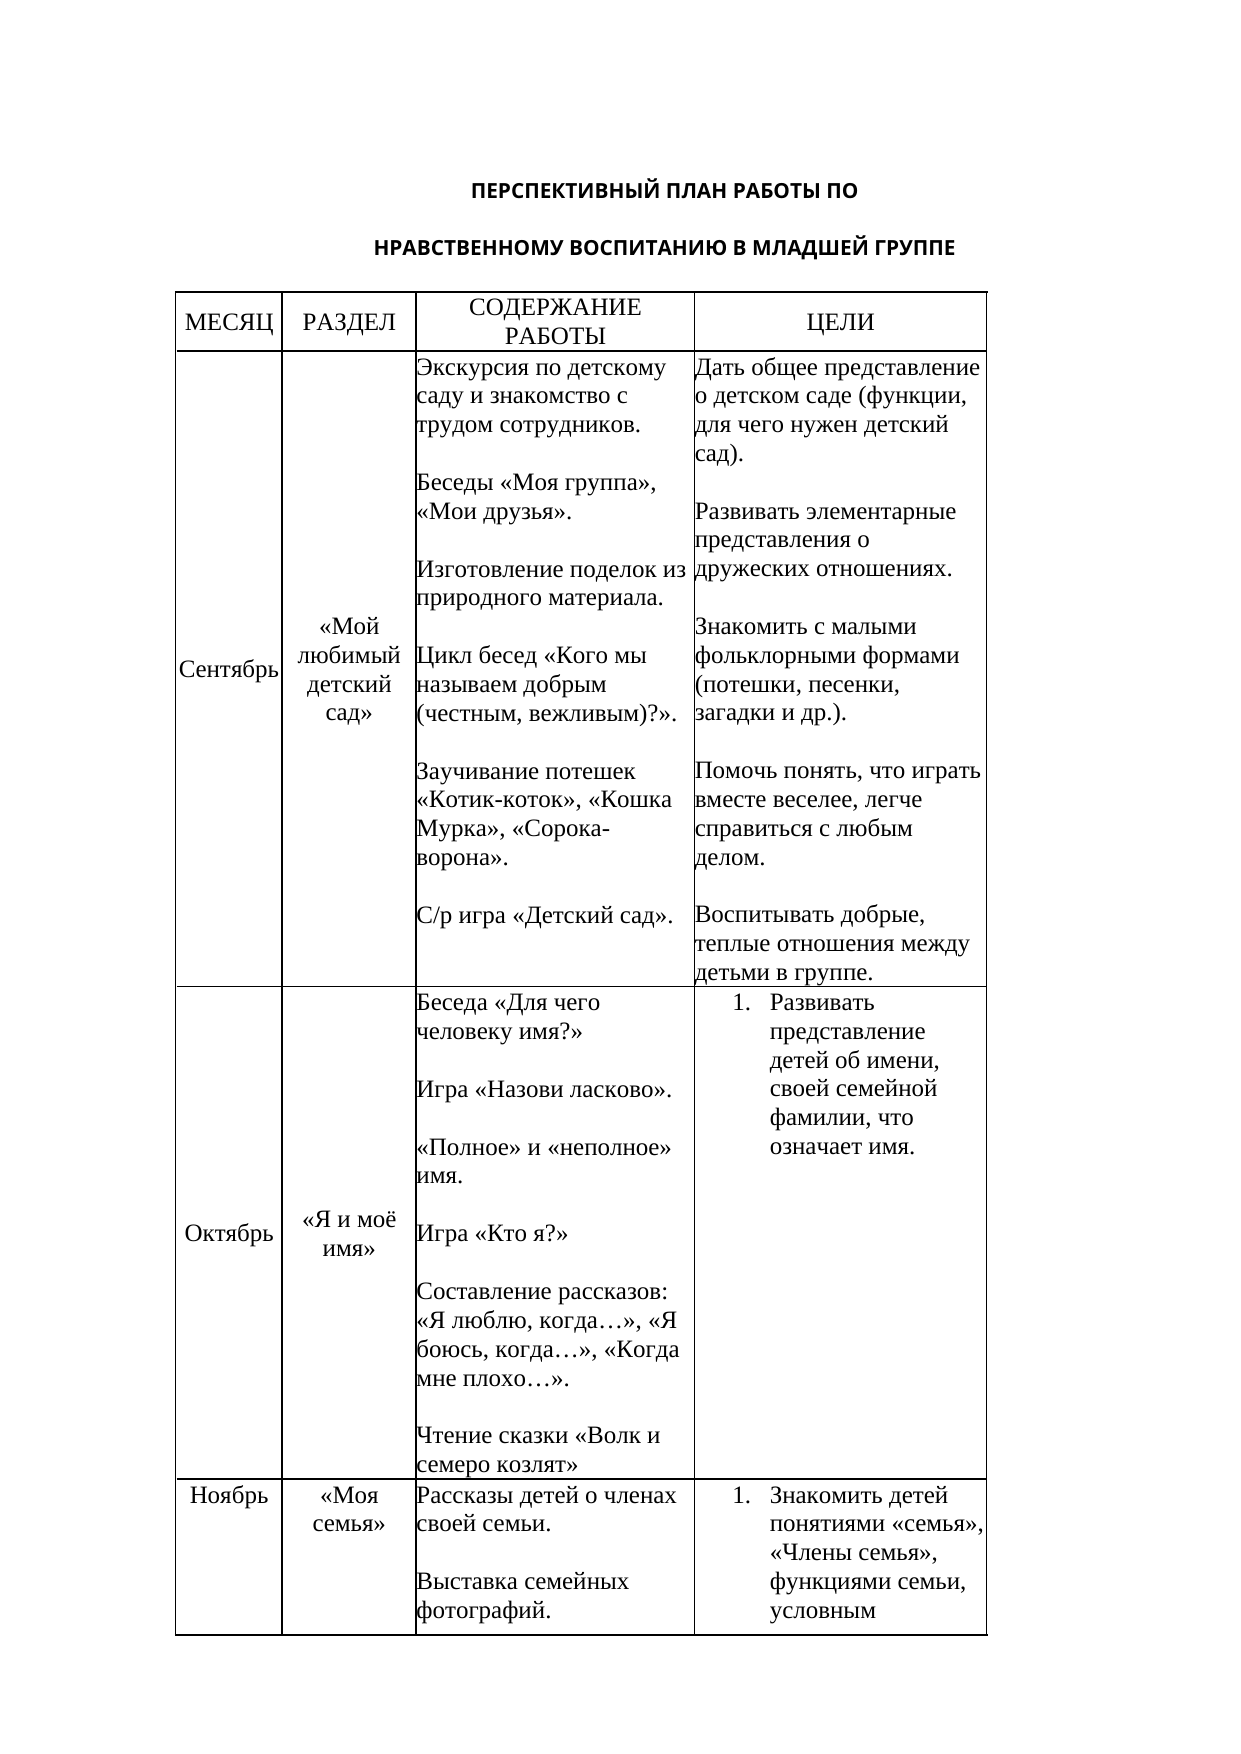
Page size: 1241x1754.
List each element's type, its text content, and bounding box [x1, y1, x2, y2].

text ПЕРСПЕКТИВНЫЙ ПЛАН РАБОТЫ ПО [177, 176, 1152, 204]
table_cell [417, 1480, 694, 1634]
table_cell Развивать представление детей об имени, своей семейной фамилии, что означает имя. [695, 987, 986, 1478]
table_cell «Я и моё имя» [283, 987, 415, 1478]
table_cell Беседа «Для чего человеку имя?» Игра «Назови ласково». «Полное» и «неполное» имя. Игра «Кто я?» Составление рассказов: «Я люблю, когда…», «Я боюсь, когда…», «Когда мне плохо…». Чтение сказки «Волк и семеро козлят» [417, 987, 694, 1478]
table_header СОДЕРЖАНИЕ РАБОТЫ [417, 293, 694, 350]
table_header РАЗДЕЛ [283, 293, 415, 350]
table_cell Экскурсия по детскому саду и знакомство с трудом сотрудников. Беседы «Моя группа», «Мои друзья». Изготовление поделок из природного материала. Цикл бесед «Кого мы называем добрым (честным, вежливым)?». Заучивание потешек «Котик-коток», «Кошка Мурка», «Сорока-ворона». С/р игра «Детский сад». [417, 352, 694, 986]
table_cell Сентябрь [176, 351, 281, 986]
table_header МЕСЯЦ [176, 293, 281, 350]
table_cell «Мой любимый детский сад» [283, 352, 415, 986]
text НРАВСТВЕННОМУ ВОСПИТАНИЮ В МЛАДШЕЙ ГРУППЕ [177, 233, 1152, 262]
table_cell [695, 1480, 986, 1634]
table_cell Ноябрь [176, 1479, 281, 1634]
table_cell «Моя семья» [283, 1480, 415, 1634]
table_header ЦЕЛИ [695, 293, 986, 350]
table_cell Дать общее представление о детском саде (функции, для чего нужен детский сад). Развивать элементарные представления о дружеских отношениях. Знакомить с малыми фольклорными формами (потешки, песенки, загадки и др.). Помочь понять, что играть вместе веселее, легче справиться с любым делом. Воспитывать добрые, теплые отношения между детьми в группе. [695, 352, 986, 986]
table_cell Октябрь [176, 987, 281, 1478]
